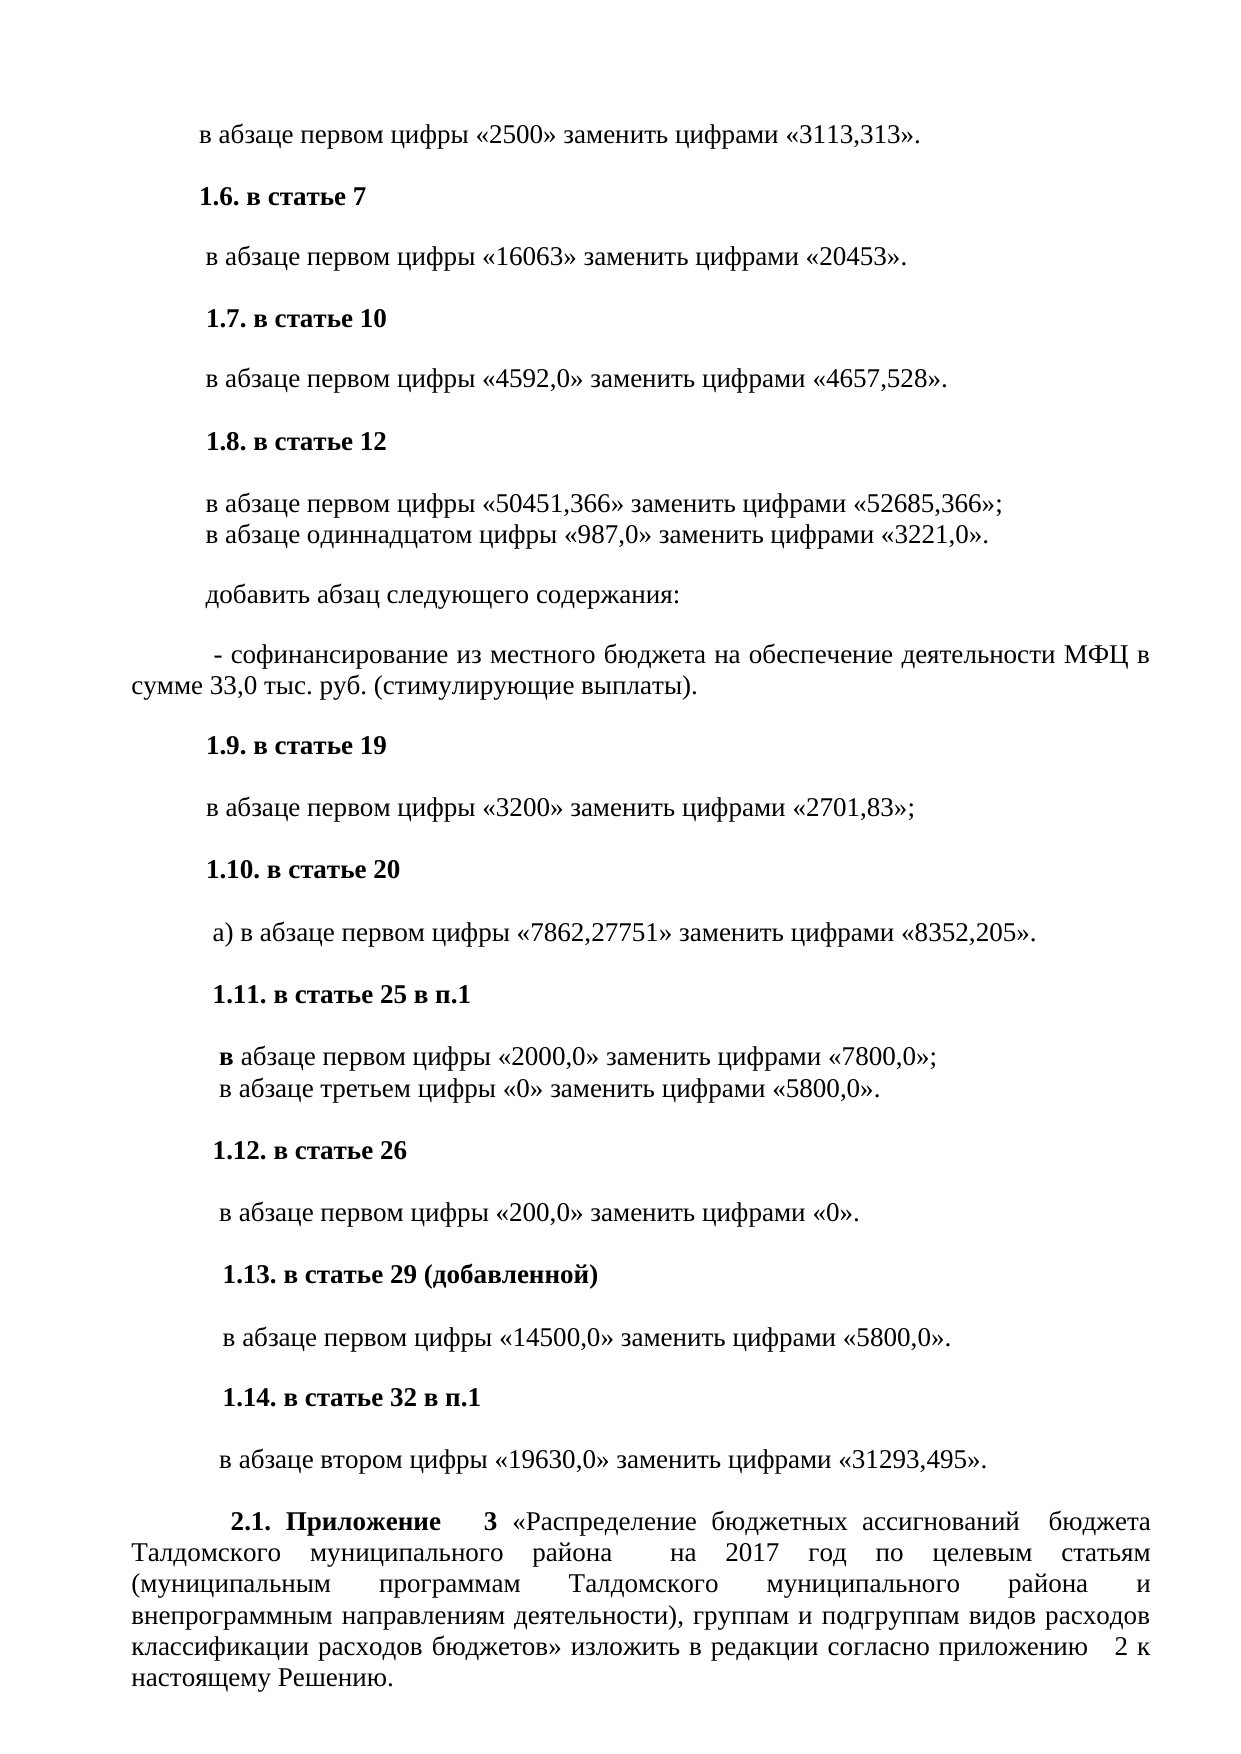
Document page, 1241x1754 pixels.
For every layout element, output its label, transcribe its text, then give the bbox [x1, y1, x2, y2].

text 1.10. в статье 20 [131, 854, 1152, 885]
text 1.11. в статье 25 в п.1 [131, 978, 1152, 1009]
text в абзаце первом цифры «4592,0» заменить цифрами «4657,528». [131, 362, 1152, 394]
text в абзаце первом цифры «14500,0» заменить цифрами «5800,0». [222, 1321, 1152, 1352]
text в абзаце первом цифры «2500» заменить цифрами «3113,313». [131, 118, 1152, 149]
text в абзаце первом цифры «3200» заменить цифрами «2701,83»; [131, 791, 1152, 822]
text 1.8. в статье 12 [131, 425, 1152, 456]
text а) в абзаце первом цифры «7862,27751» заменить цифрами «8352,205». [131, 916, 1152, 947]
text в абзаце втором цифры «19630,0» заменить цифрами «31293,495». [131, 1443, 1152, 1474]
text 1.6. в статье 7 [131, 180, 1152, 212]
text в абзаце первом цифры «50451,366» заменить цифрами «52685,366»; [131, 487, 1152, 518]
text добавить абзац следующего содержания: [131, 578, 1152, 609]
text в абзаце третьем цифры «0» заменить цифрами «5800,0». [131, 1072, 1152, 1103]
text в абзаце первом цифры «200,0» заменить цифрами «0». [131, 1196, 1152, 1227]
text 1.14. в статье 32 в п.1 [222, 1381, 1152, 1412]
text 1.13. в статье 29 (добавленной) [222, 1258, 1152, 1290]
text в абзаце одиннадцатом цифры «987,0» заменить цифрами «3221,0». [131, 518, 1152, 549]
text в абзаце первом цифры «2000,0» заменить цифрами «7800,0»; [131, 1041, 1152, 1072]
text 1.12. в статье 26 [131, 1134, 1152, 1165]
text 1.7. в статье 10 [131, 303, 1152, 334]
text - софинансирование из местного бюджета на обеспечение деятельности МФЦ в сумме 33,0 тыс. руб. (стимулирующие выплаты). [131, 638, 1152, 700]
text 2.1. Приложение 3 «Распределение бюджетных ассигнований бюджета Талдомского муниципального района на 2017 год по целевым статьям (муниципальным программам Талдомского муниципального района и внепрограммным направлениям деятельности), группам и подгруппам видов расходов классификации расходов бюджетов» изложить в редакции согласно приложению 2 к настоящему Решению. [131, 1505, 1152, 1692]
text 1.9. в статье 19 [131, 729, 1152, 760]
text в абзаце первом цифры «16063» заменить цифрами «20453». [131, 240, 1152, 271]
